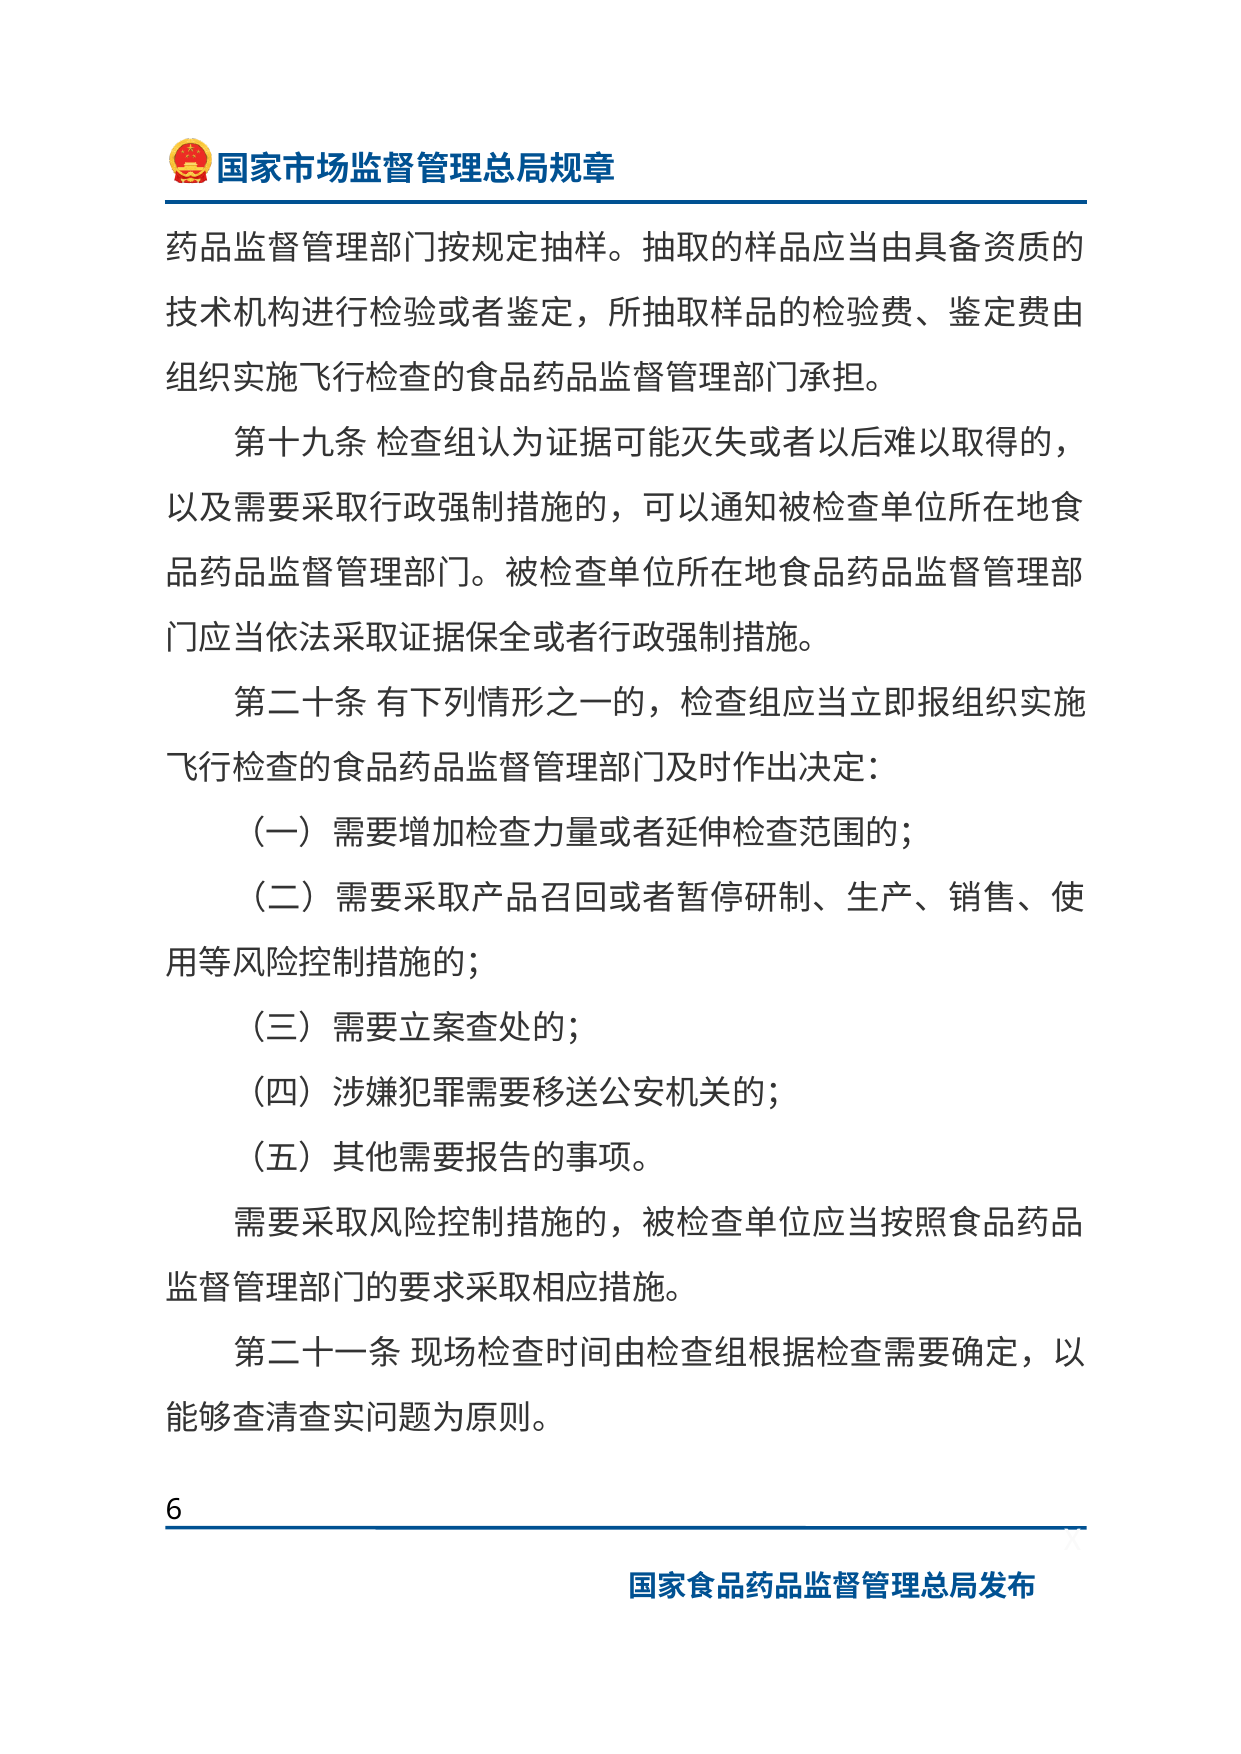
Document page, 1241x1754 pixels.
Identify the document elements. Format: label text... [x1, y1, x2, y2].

text （一）需要增加检查力量或者延伸检查范围的； [165, 798, 1087, 863]
picture [165, 136, 216, 187]
text 需要采取风险控制措施的，被检查单位应当按照食品药品监督管理部门的要求采取相应措施。 [165, 1188, 1087, 1318]
text （二）需要采取产品召回或者暂停研制、生产、销售、使用等风险控制措施的； [165, 863, 1087, 993]
text （三）需要立案查处的； [165, 993, 1087, 1058]
text （五）其他需要报告的事项。 [165, 1123, 1087, 1188]
text 第二十条 有下列情形之一的，检查组应当立即报组织实施飞行检查的食品药品监督管理部门及时作出决定： [165, 668, 1087, 798]
text 第二十一条 现场检查时间由检查组根据检查需要确定，以能够查清查实问题为原则。 [165, 1318, 1087, 1448]
text 第十九条 检查组认为证据可能灭失或者以后难以取得的，以及需要采取行政强制措施的，可以通知被检查单位所在地食品药品监督管理部门。被检查单位所在地食品药品监督管理部门应当依法采取证据保全或者行政强制措施。 [165, 408, 1087, 668]
text 第十八条 需要抽取成品及其他物料进行检验的，检查组可以按照抽样检验相关规定抽样或者通知被检查单位所在地食品药品监督管理部门按规定抽样。抽取的样品应当由具备资质的技术机构进行检验或者鉴定，所抽取样品的检验费、鉴定费由组织实施飞行检查的食品药品监督管理部门承担。 [165, 213, 1087, 408]
text （四）涉嫌犯罪需要移送公安机关的； [165, 1058, 1087, 1123]
